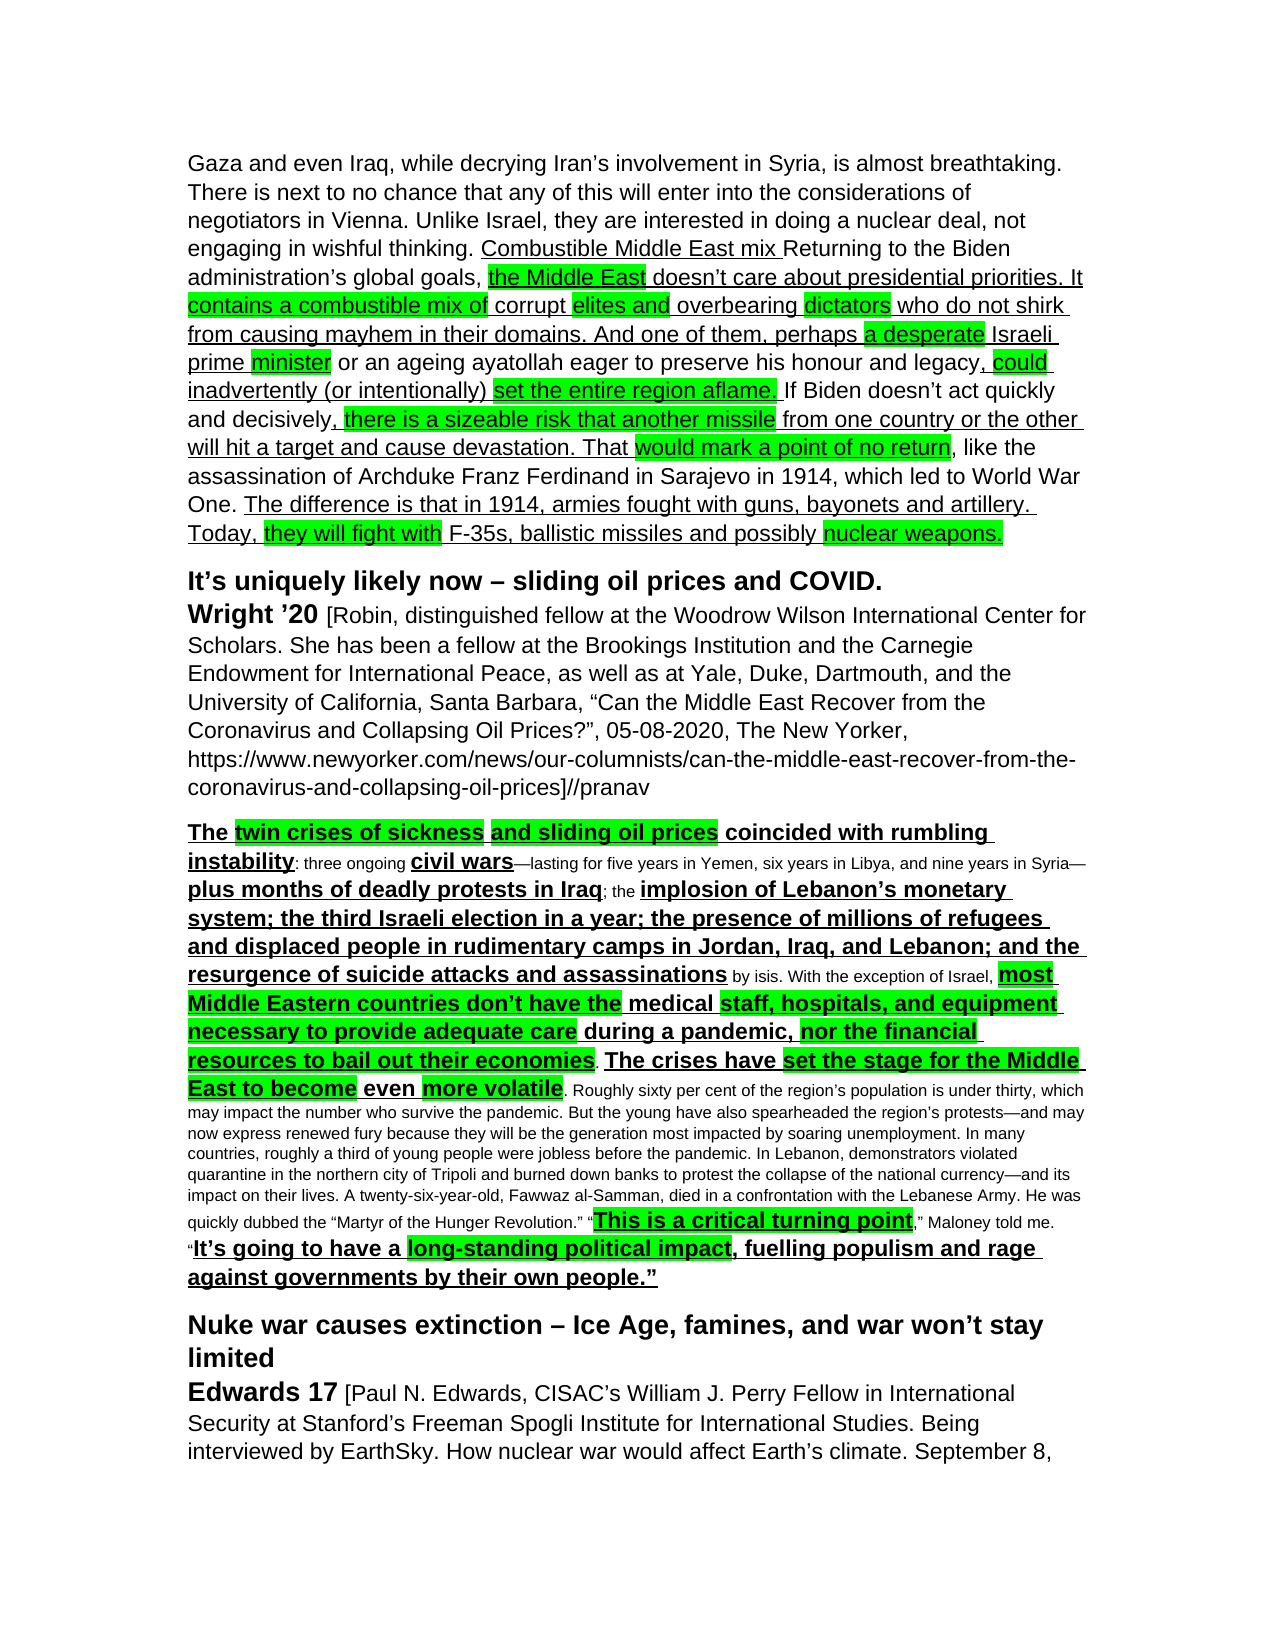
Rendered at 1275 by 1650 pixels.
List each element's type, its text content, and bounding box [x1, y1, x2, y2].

subtitle It’s uniquely likely now – sliding oil prices and COVID. [187, 565, 1087, 596]
text The twin crises of sickness and sliding oil prices coincided with rumbling instability: three ongoing civil wars—lasting for five years in Yemen, six years in Libya, and nine years in Syria—plus months of deadly protests in Iraq; the implosion of Lebanon’s monetary system; the third Israeli election in a year; the presence of millions of refugees and displaced people in rudimentary camps in Jordan, Iraq, and Lebanon; and the resurgence of suicide attacks and assassinations by isis. With the exception of Israel, most Middle Eastern countries don’t have the medical staff, hospitals, and equipment necessary to provide adequate care during a pandemic, nor the financial resources to bail out their economies. The crises have set the stage for the Middle East to become even more volatile. Roughly sixty per cent of the region’s population is under thirty, which may impact the number who survive the pandemic. But the young have also spearheaded the region’s protests—and may now express renewed fury because they will be the generation most impacted by soaring unemployment. In many countries, roughly a third of young people were jobless before the pandemic. In Lebanon, demonstrators violated quarantine in the northern city of Tripoli and burned down banks to protest the collapse of the national currency—and its impact on their lives. A twenty-six-year-old, Fawwaz al-Samman, died in a confrontation with the Lebanese Army. He was quickly dubbed the “Martyr of the Hunger Revolution.” “This is a critical turning point,” Maloney told me. “It’s going to have a long-standing political impact, fuelling populism and rage against governments by their own people.” [187, 957, 1087, 1290]
subtitle Nuke war causes extinction – Ice Age, famines, and war won’t stay limited [187, 1309, 1087, 1374]
text Wright ’20 [Robin, distinguished fellow at the Woodrow Wilson International Center for Scholars. She has been a fellow at the Brookings Institution and the Carnegie Endowment for International Peace, as well as at Yale, Duke, Dartmouth, and the University of California, Santa Barbara, “Can the Middle East Recover from the Coronavirus and Collapsing Oil Prices?”, 05-08-2020, The New Yorker, https://www.newyorker.com/news/our-columnists/can-the-middle-east-recover-from-the-coronavirus-and-collapsing-oil-prices]//pranav [187, 598, 1087, 800]
text The twin crises of sickness and sliding oil prices coincided with rumbling instability: three ongoing civil wars—lasting for five years in Yemen, six years in Libya, and nine years in Syria—plus months of deadly protests in Iraq; the implosion of Lebanon’s monetary system; the third Israeli election in a year; the presence of millions of refugees and displaced people in rudimentary camps in Jordan, Iraq, and Lebanon; and the resurgence of suicide attacks and assassinations by isis. With the exception of Israel, most Middle Eastern countries don’t have the medical staff, hospitals, and equipment necessary to provide adequate care during a pandemic, nor the financial resources to bail out their economies. The crises have set the stage for the Middle East to become even more volatile. Roughly sixty per cent of the region’s population is under thirty, which may impact the number who survive the pandemic. But the young have also spearheaded the region’s protests—and may now express renewed fury because they will be the generation most impacted by soaring unemployment. In many countries, roughly a third of young people were jobless before the pandemic. In Lebanon, demonstrators violated quarantine in the northern city of Tripoli and burned down banks to protest the collapse of the national currency—and its impact on their lives. A twenty-six-year-old, Fawwaz al-Samman, died in a confrontation with the Lebanese Army. He was quickly dubbed the “Martyr of the Hunger Revolution.” “This is a critical turning point,” Maloney told me. “It’s going to have a long-standing political impact, fuelling populism and rage against governments by their own people.” [187, 819, 1087, 956]
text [187, 150, 1087, 546]
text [187, 1376, 1087, 1464]
